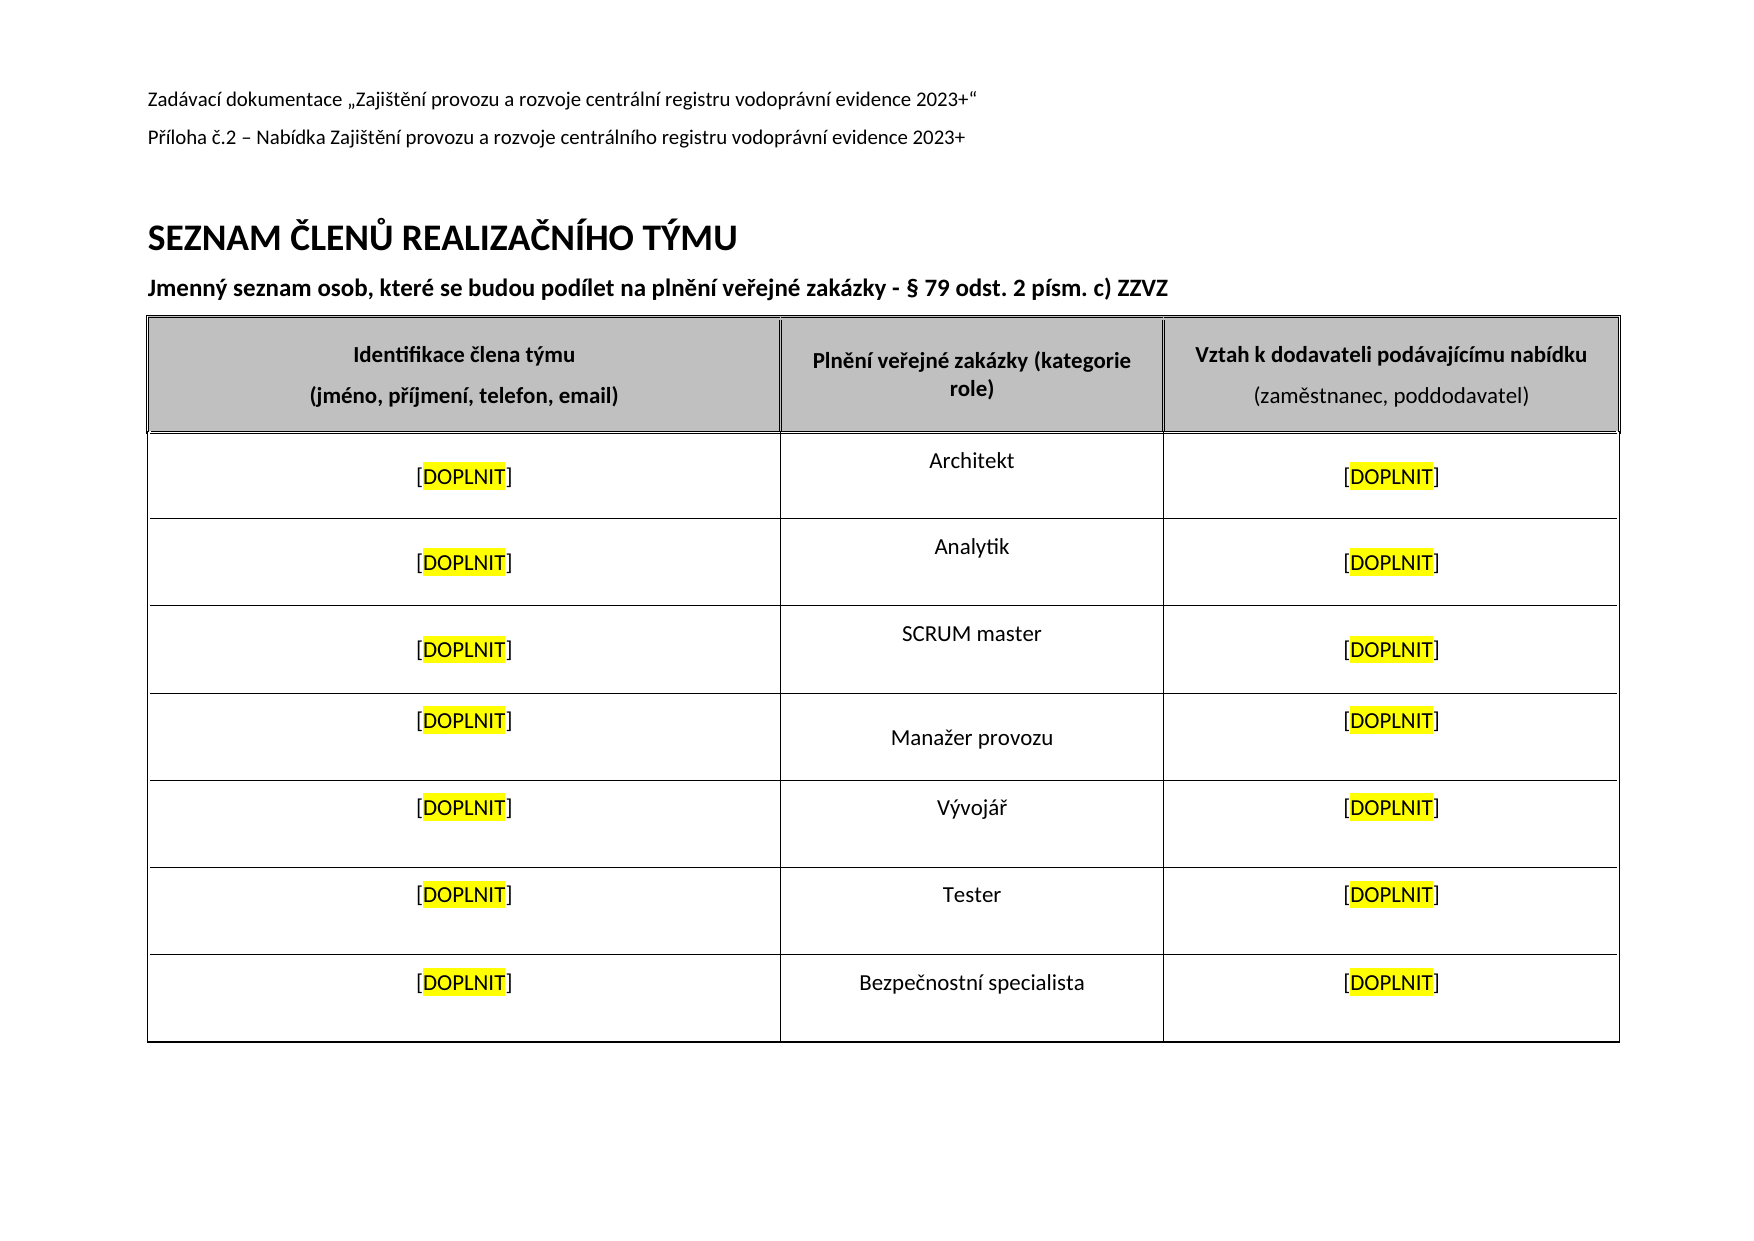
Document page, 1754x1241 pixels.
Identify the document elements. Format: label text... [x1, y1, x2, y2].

table_cell [DOPLNIT] [1164, 605, 1619, 693]
table_cell [DOPLNIT] [148, 867, 780, 954]
table_cell [DOPLNIT] [148, 693, 780, 780]
table_cell Analytik [781, 519, 1163, 605]
text Jmenný seznam osob, které se budou podílet na plnění veřejné zakázky - § 79 odst. 2 písm. c) ZZVZ [148, 272, 1609, 302]
table_header Vztah k dodavateli podávajícímu nabídku (zaměstnanec, poddodavatel) [1163, 318, 1618, 431]
table_cell Architekt [781, 434, 1163, 518]
table_cell [DOPLNIT] [148, 431, 780, 518]
table_cell [DOPLNIT] [1164, 780, 1619, 867]
table_cell [DOPLNIT] [1164, 693, 1619, 780]
table_cell [DOPLNIT] [148, 954, 780, 1041]
table_cell [DOPLNIT] [1164, 867, 1619, 954]
table_cell [DOPLNIT] [148, 518, 780, 605]
table_cell [DOPLNIT] [148, 780, 780, 867]
table_header Identifikace člena týmu (jméno, příjmení, telefon, email) [148, 316, 781, 431]
table_cell [DOPLNIT] [1164, 431, 1619, 518]
table_cell [DOPLNIT] [148, 605, 780, 693]
text SEZNAM ČLENŮ REALIZAČNÍHO TÝMU [148, 213, 1609, 259]
table_cell Tester [781, 868, 1163, 954]
table_cell [DOPLNIT] [1164, 954, 1619, 1041]
table_cell Vývojář [781, 781, 1163, 867]
table_cell Manažer provozu [781, 694, 1163, 780]
table_cell Bezpečnostní specialista [781, 955, 1163, 1041]
table_cell [DOPLNIT] [1164, 518, 1619, 605]
table_cell SCRUM master [781, 606, 1163, 693]
table_header Plnění veřejné zakázky (kategorie role) [781, 318, 1163, 431]
